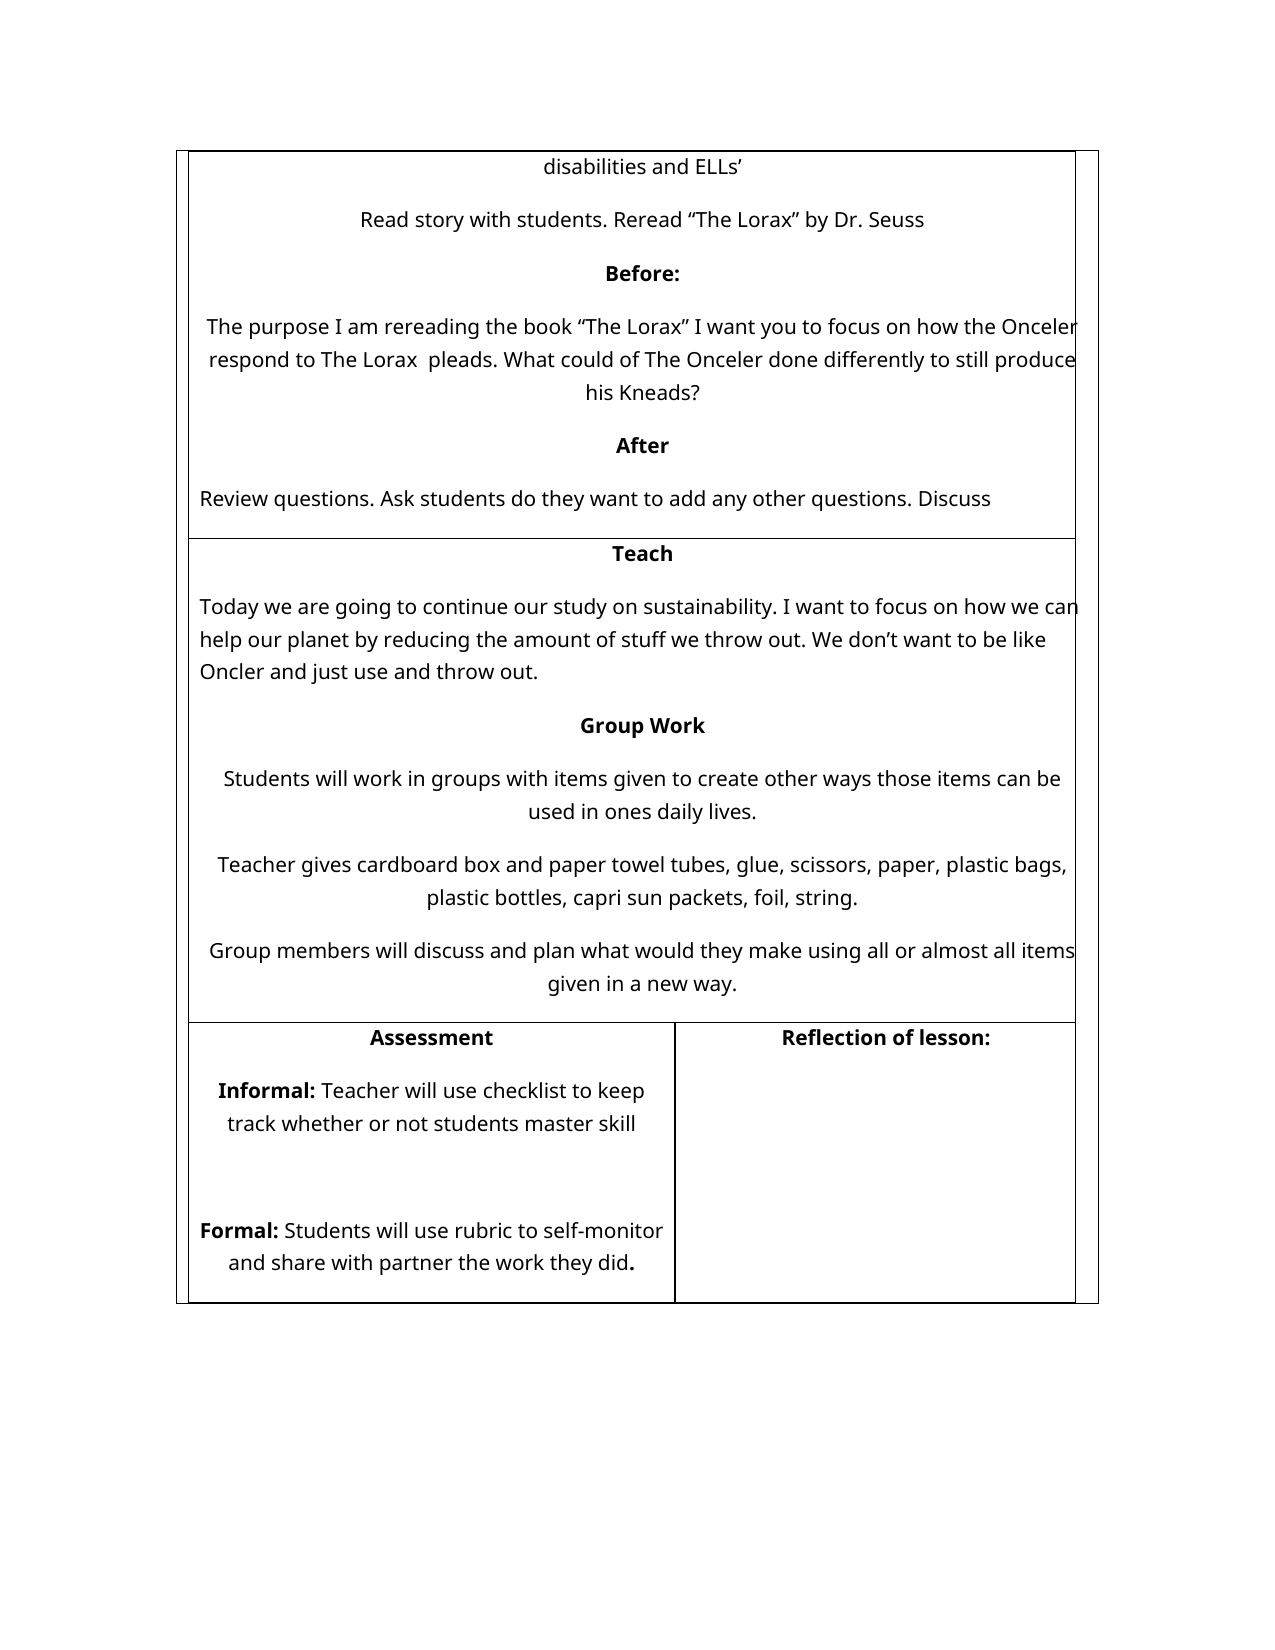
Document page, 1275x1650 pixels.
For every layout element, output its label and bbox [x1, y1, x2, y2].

table_cell [189, 1023, 674, 1302]
table_cell [189, 152, 1075, 538]
table_cell [177, 151, 188, 1303]
table_cell [676, 1023, 1075, 1302]
table_cell [189, 539, 1075, 1022]
table_cell [1076, 151, 1098, 1303]
